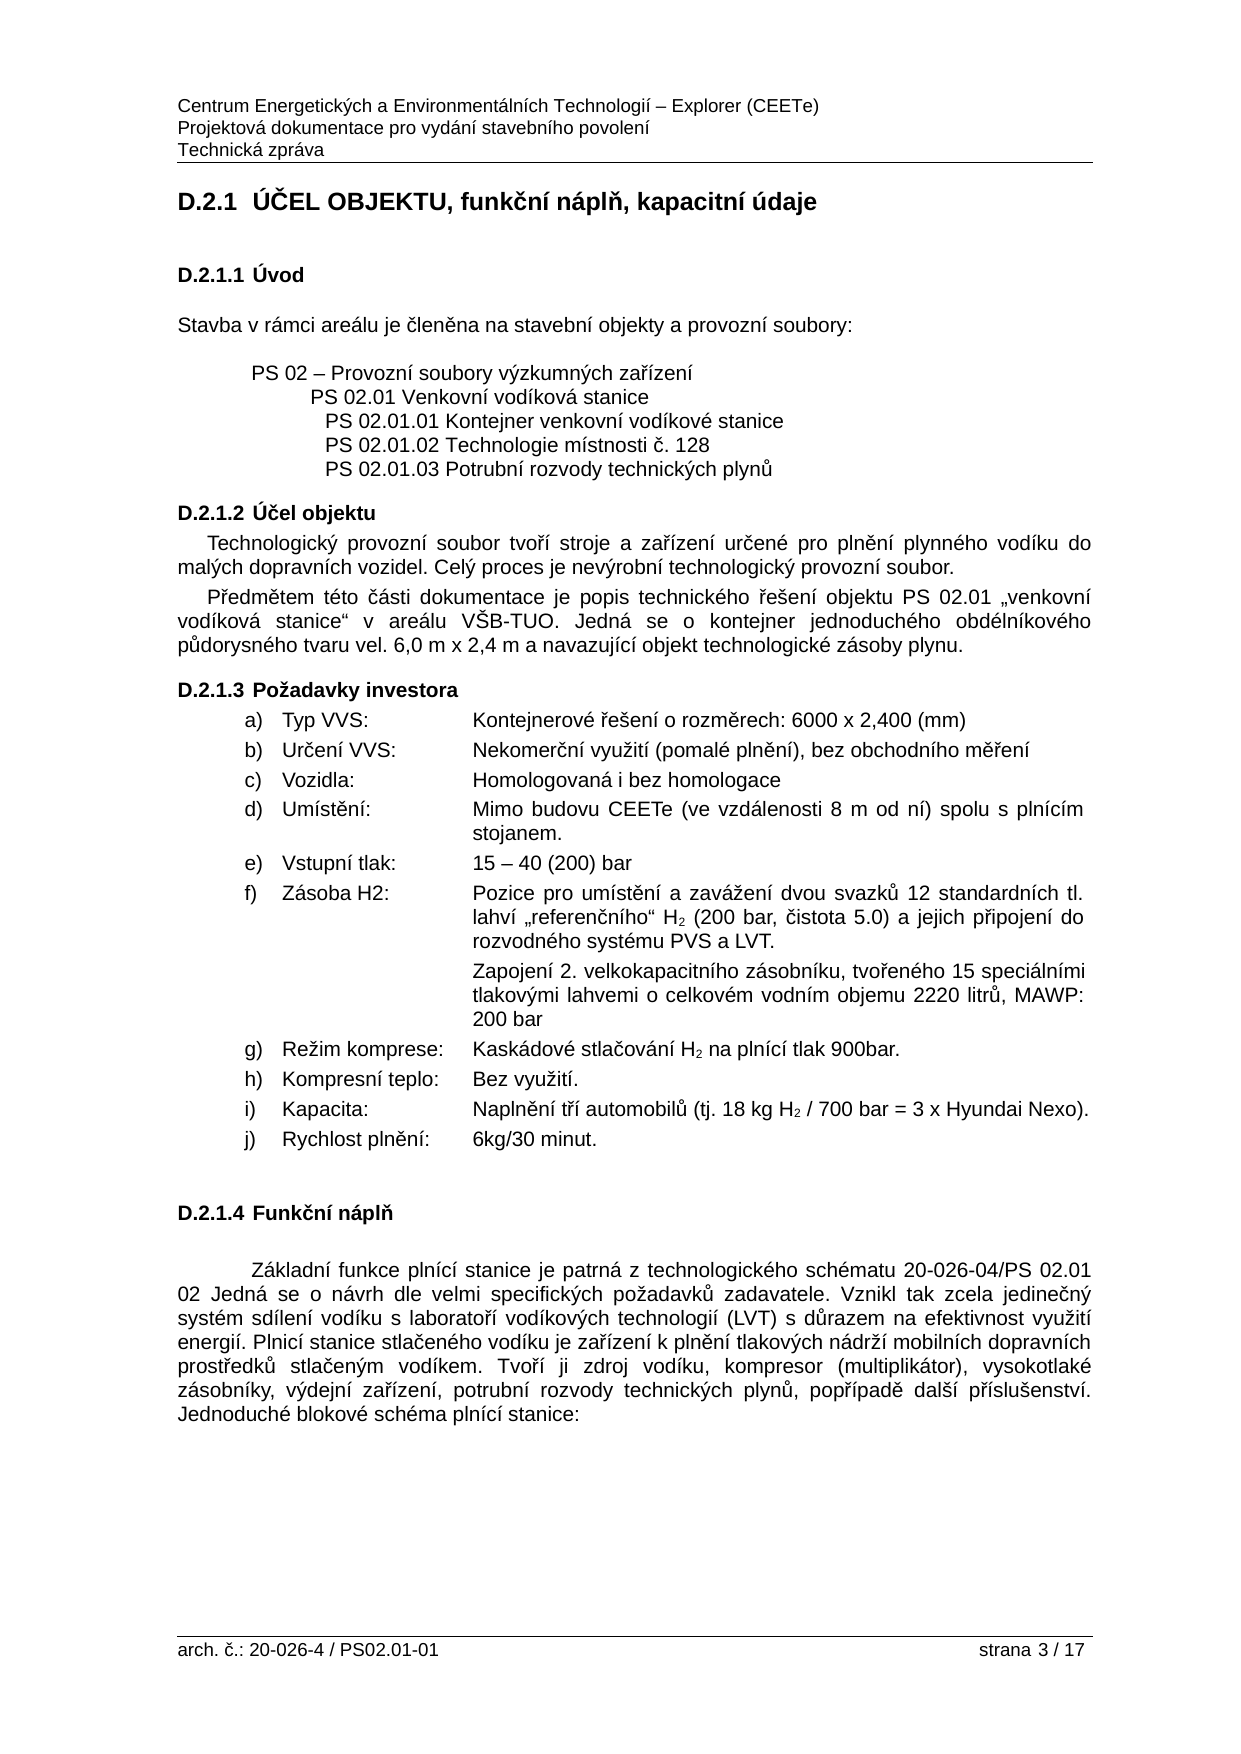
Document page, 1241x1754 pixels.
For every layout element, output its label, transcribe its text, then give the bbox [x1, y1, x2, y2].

list Kapacita: Naplnění tří automobilů (tj. 18 kg H2 / 700 bar = 3 x Hyundai Nexo). [244, 1096, 1093, 1120]
text Technologický provozní soubor tvoří stroje a zařízení určené pro plnění plynného vodíku do malých dopravních vozidel. Celý proces je nevýrobní technologický provozní soubor. [177, 531, 1093, 579]
subtitle Účel objektu [177, 501, 1093, 525]
text Základní funkce plnící stanice je patrná z technologického schématu 20-026-04/PS 02.01 02 Jedná se o návrh dle velmi specifických požadavků zadavatele. Vznikl tak zcela jedinečný systém sdílení vodíku s laboratoří vodíkových technologií (LVT) s důrazem na efektivnost využití energií. Plnicí stanice stlačeného vodíku je zařízení k plnění tlakových nádrží mobilních dopravních prostředků stlačeným vodíkem. Tvoří ji zdroj vodíku, kompresor (multiplikátor), vysokotlaké zásobníky, výdejní zařízení, potrubní rozvody technických plynů, popřípadě další příslušenství. Jednoduché blokové schéma plnící stanice: [177, 1258, 1093, 1426]
list Určení VVS: Nekomerční využití (pomalé plnění), bez obchodního měření [244, 737, 1093, 761]
subtitle Úvod [177, 263, 1093, 287]
subtitle Funkční náplň [177, 1201, 1093, 1225]
list Rychlost plnění: 6kg/30 minut. [244, 1126, 1093, 1150]
text Zapojení 2. velkokapacitního zásobníku, tvořeného 15 speciálními tlakovými lahvemi o celkovém vodním objemu 2220 litrů, MAWP: 200 bar [432, 959, 1093, 1031]
text PS 02 – Provozní soubory výzkumných zařízení [251, 361, 1093, 384]
list Typ VVS: Kontejnerové řešení o rozměrech: 6000 x 2,400 (mm) [244, 708, 1093, 732]
list Zásoba H2: Pozice pro umístění a zavážení dvou svazků 12 standardních tl. lahví „referenčního“ H2 (200 bar, čistota 5.0) a jejich připojení do rozvodného systému PVS a LVT. [244, 881, 1093, 953]
list Kompresní teplo: Bez využití. [244, 1067, 1093, 1091]
subtitle Požadavky investora [177, 678, 1093, 702]
list Vstupní tlak: 15 – 40 (200) bar [244, 851, 1093, 875]
text Stavba v rámci areálu je členěna na stavební objekty a provozní soubory: [177, 313, 1093, 337]
text PS 02.01.01 Kontejner venkovní vodíkové stanice [251, 408, 1093, 432]
subtitle ÚČEL OBJEKTU, funkční náplň, kapacitní údaje [177, 187, 1093, 216]
list Umístění: Mimo budovu CEETe (ve vzdálenosti 8 m od ní) spolu s plnícím stojanem. [244, 797, 1093, 845]
text Předmětem této části dokumentace je popis technického řešení objektu PS 02.01 „venkovní vodíková stanice“ v areálu VŠB-TUO. Jedná se o kontejner jednoduchého obdélníkového půdorysného tvaru vel. 6,0 m x 2,4 m a navazující objekt technologické zásoby plynu. [177, 585, 1093, 657]
list Vozidla: Homologovaná i bez homologace [244, 767, 1093, 791]
list Režim komprese: Kaskádové stlačování H2 na plnící tlak 900bar. [244, 1037, 1093, 1061]
text PS 02.01.02 Technologie místnosti č. 128 [251, 432, 1093, 456]
text PS 02.01.03 Potrubní rozvody technických plynů [251, 456, 1093, 480]
text PS 02.01 Venkovní vodíková stanice [251, 384, 1093, 408]
